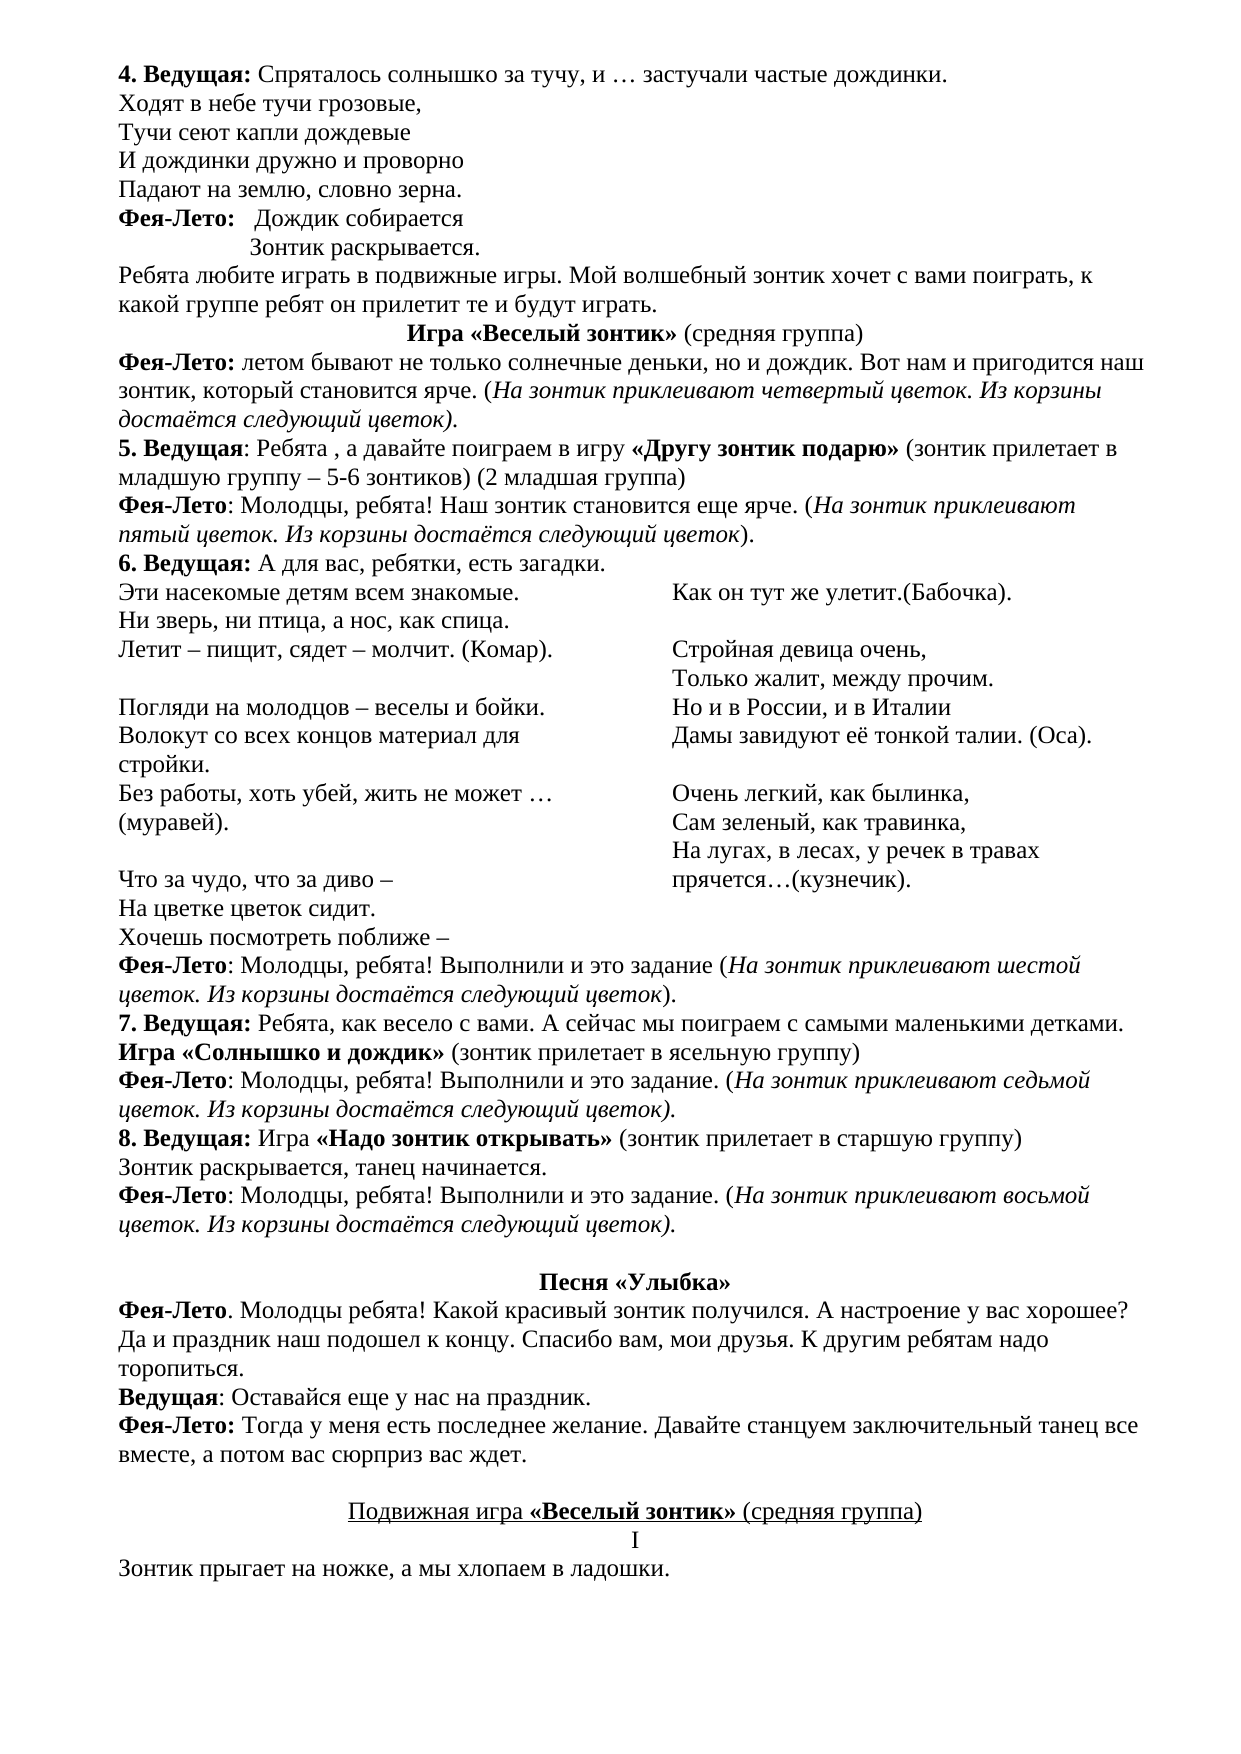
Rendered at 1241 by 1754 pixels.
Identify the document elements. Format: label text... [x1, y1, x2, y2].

text Фея-Лето: летом бывают не только солнечные деньки, но и дождик. Вот нам и пригодится наш зонтик, который становится ярче. (На зонтик приклеивают четвертый цветок. Из корзины достаётся следующий цветок). [118, 347, 1152, 433]
text Фея-Лето: Тогда у меня есть последнее желание. Давайте станцуем заключительный танец все вместе, а потом вас сюрприз вас ждет. [118, 1410, 1152, 1468]
text Зонтик раскрывается. [118, 232, 1152, 260]
text Фея-Лето: Молодцы, ребята! Выполнили и это задание (На зонтик приклеивают шестой цветок. Из корзины достаётся следующий цветок). [118, 950, 1152, 1008]
text Фея-Лето. Молодцы ребята! Какой красивый зонтик получился. А настроение у вас хорошее? Да и праздник наш подошел к концу. Спасибо вам, мои друзья. К другим ребятам надо торопиться. [118, 1295, 1152, 1382]
text Ходят в небе тучи грозовые, [118, 88, 1152, 117]
text Падают на землю, словно зерна. [118, 174, 1152, 203]
text Ведущая: Оставайся еще у нас на праздник. [118, 1382, 1152, 1410]
text Эти насекомые детям всем знакомые. Ни зверь, ни птица, а нос, как спица. Летит – пищит, сядет – молчит. (Комар). Погляди на молодцов – веселы и бойки. Волокут со всех концов материал для стройки. Без работы, хоть убей, жить не может … (муравей). Что за чудо, что за диво – На цветке цветок сидит. Хочешь посмотреть поближе – Как он тут же улетит.(Бабочка). Стройная девица очень, Только жалит, между прочим. Но и в России, и в Италии Дамы завидуют её тонкой талии. (Оса). Очень легкий, как былинка, Сам зеленый, как травинка, На лугах, в лесах, у речек в травах прячется…(кузнечик). [672, 577, 1152, 893]
text I [118, 1525, 1152, 1553]
text 4. Ведущая: Спряталось солнышко за тучу, и … застучали частые дождинки. [118, 59, 1152, 88]
text Эти насекомые детям всем знакомые. Ни зверь, ни птица, а нос, как спица. Летит – пищит, сядет – молчит. (Комар). Погляди на молодцов – веселы и бойки. Волокут со всех концов материал для стройки. Без работы, хоть убей, жить не может … (муравей). Что за чудо, что за диво – На цветке цветок сидит. Хочешь посмотреть поближе – Как он тут же улетит.(Бабочка). Стройная девица очень, Только жалит, между прочим. Но и в России, и в Италии Дамы завидуют её тонкой талии. (Оса). Очень легкий, как былинка, Сам зеленый, как травинка, На лугах, в лесах, у речек в травах прячется…(кузнечик). [118, 577, 598, 950]
text Подвижная игра «Веселый зонтик» (средняя группа) [118, 1496, 1152, 1525]
text Зонтик прыгает на ножке, а мы хлопаем в ладошки. [118, 1553, 1152, 1582]
text Фея-Лето: Молодцы, ребята! Выполнили и это задание. (На зонтик приклеивают седьмой цветок. Из корзины достаётся следующий цветок). [118, 1065, 1152, 1123]
text 6. Ведущая: А для вас, ребятки, есть загадки. [118, 548, 1152, 577]
text И дождинки дружно и проворно [118, 145, 1152, 174]
text 7. Ведущая: Ребята, как весело с вами. А сейчас мы поиграем с самыми маленькими детками. Игра «Солнышко и дождик» (зонтик прилетает в ясельную группу) [118, 1008, 1152, 1065]
text Тучи сеют капли дождевые [118, 117, 1152, 145]
text Игра «Веселый зонтик» (средняя группа) [118, 318, 1152, 347]
text Фея-Лето: Дождик собирается [118, 203, 1152, 232]
text Фея-Лето: Молодцы, ребята! Выполнили и это задание. (На зонтик приклеивают восьмой цветок. Из корзины достаётся следующий цветок). [118, 1180, 1152, 1238]
text Зонтик раскрывается, танец начинается. [118, 1152, 1152, 1180]
text 5. Ведущая: Ребята , а давайте поиграем в игру «Другу зонтик подарю» (зонтик прилетает в младшую группу – 5-6 зонтиков) (2 младшая группа) [118, 433, 1152, 490]
text Фея-Лето: Молодцы, ребята! Наш зонтик становится еще ярче. (На зонтик приклеивают пятый цветок. Из корзины достаётся следующий цветок). [118, 490, 1152, 548]
text 8. Ведущая: Игра «Надо зонтик открывать» (зонтик прилетает в старшую группу) [118, 1123, 1152, 1152]
text Песня «Улыбка» [118, 1267, 1152, 1295]
text Ребята любите играть в подвижные игры. Мой волшебный зонтик хочет с вами поиграть, к какой группе ребят он прилетит те и будут играть. [118, 260, 1152, 318]
